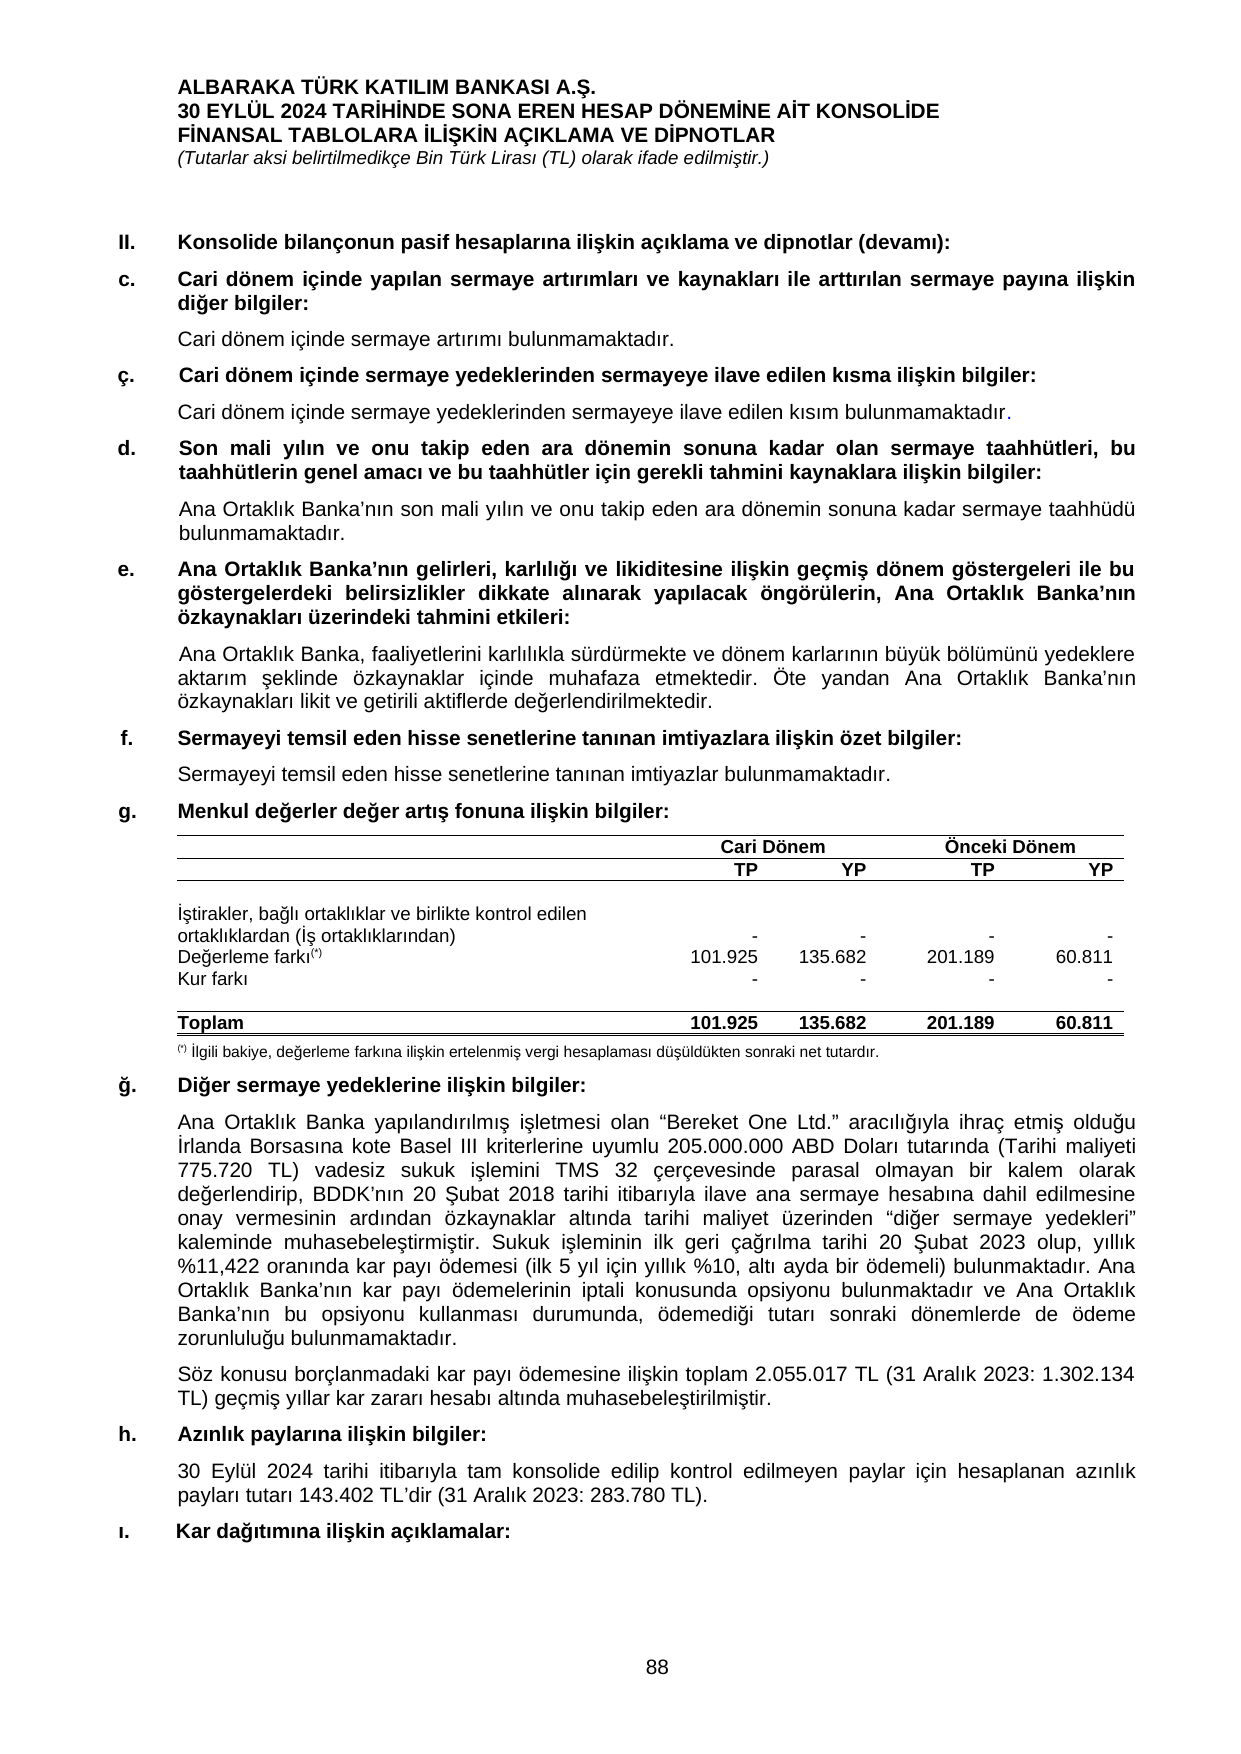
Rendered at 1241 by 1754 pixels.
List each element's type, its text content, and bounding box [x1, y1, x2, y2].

text Sermayeyi temsil eden hisse senetlerine tanınan imtiyazlar bulunmamaktadır. [177, 762, 1137, 786]
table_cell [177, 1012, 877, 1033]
list 30 Eylül 2024 tarihi itibarıyla tam konsolide edilip kontrol edilmeyen paylar için hesaplanan azınlık payları tutarı 143.402 TL’dir (31 Aralık 2023: 283.780 TL). [177, 1459, 1137, 1507]
text Ana Ortaklık Banka, faaliyetlerini karlılıkla sürdürmekte ve dönem karlarının büyük bölümünü yedeklere aktarım şeklinde özkaynaklar içinde muhafaza etmektedir. Öte yandan Ana Ortaklık Banka’nın özkaynakları likit ve getirili aktiflerde değerlendirilmektedir. [177, 641, 1137, 713]
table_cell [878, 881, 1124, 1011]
list Sermayeyi temsil eden hisse senetlerine tanınan imtiyazlara ilişkin özet bilgiler: [120, 726, 1137, 750]
text Cari dönem içinde sermaye artırımı bulunmamaktadır. [177, 327, 1137, 351]
list Cari dönem içinde yapılan sermaye artırımları ve kaynakları ile arttırılan sermaye payına ilişkin diğer bilgiler: [118, 266, 1137, 314]
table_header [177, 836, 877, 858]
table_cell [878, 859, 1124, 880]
text Ana Ortaklık Banka’nın son mali yılın ve onu takip eden ara dönemin sonuna kadar sermaye taahhüdü bulunmamaktadır. [179, 497, 1137, 544]
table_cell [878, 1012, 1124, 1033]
text e. Ana Ortaklık Banka’nın gelirleri, karlılığı ve likiditesine ilişkin geçmiş dönem göstergeleri ile bu göstergelerdeki belirsizlikler dikkate alınarak yapılacak öngörülerin, Ana Ortaklık Banka’nın özkaynakları üzerindeki tahmini etkileri: [117, 557, 1137, 629]
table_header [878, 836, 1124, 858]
text Cari dönem içinde sermaye yedeklerinden sermayeye ilave edilen kısım bulunmamaktadır. [177, 400, 1137, 424]
text ç. Cari dönem içinde sermaye yedeklerinden sermayeye ilave edilen kısma ilişkin bilgiler: [117, 363, 1137, 387]
text d. Son mali yılın ve onu takip eden ara dönemin sonuna kadar olan sermaye taahhütleri, bu taahhütlerin genel amacı ve bu taahhütler için gerekli tahmini kaynaklara ilişkin bilgiler: [117, 436, 1137, 484]
text ı. Kar dağıtımına ilişkin açıklamalar: [118, 1519, 1137, 1543]
text Ana Ortaklık Banka yapılandırılmış işletmesi olan “Bereket One Ltd.” aracılığıyla ihraç etmiş olduğu İrlanda Borsasına kote Basel III kriterlerine uyumlu 205.000.000 ABD Doları tutarında (Tarihi maliyeti 775.720 TL) vadesiz sukuk işlemini TMS 32 çerçevesinde parasal olmayan bir kalem olarak değerlendirip, BDDK’nın 20 Şubat 2018 tarihi itibarıyla ilave ana sermaye hesabına dahil edilmesine onay vermesinin ardından özkaynaklar altında tarihi maliyet üzerinden “diğer sermaye yedekleri” kaleminde muhasebeleştirmiştir. Sukuk işleminin ilk geri çağrılma tarihi 20 Şubat 2023 olup, yıllık %11,422 oranında kar payı ödemesi (ilk 5 yıl için yıllık %10, altı ayda bir ödemeli) bulunmaktadır. Ana Ortaklık Banka’nın kar payı ödemelerinin iptali konusunda opsiyonu bulunmaktadır ve Ana Ortaklık Banka’nın bu opsiyonu kullanması durumunda, ödemediği tutarı sonraki dönemlerde de ödeme zorunluluğu bulunmamaktadır. [177, 1110, 1137, 1349]
list Azınlık paylarına ilişkin bilgiler: [118, 1422, 1152, 1446]
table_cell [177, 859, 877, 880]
text ğ. Diğer sermaye yedeklerine ilişkin bilgiler: [118, 1073, 1185, 1097]
text Söz konusu borçlanmadaki kar payı ödemesine ilişkin toplam 2.055.017 TL (31 Aralık 2023: 1.302.134 TL) geçmiş yıllar kar zararı hesabı altında muhasebeleştirilmiştir. [177, 1362, 1137, 1410]
list Menkul değerler değer artış fonuna ilişkin bilgiler: [118, 799, 1137, 823]
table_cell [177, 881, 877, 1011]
text (*) İlgili bakiye, değerleme farkına ilişkin ertelenmiş vergi hesaplaması düşüldükten sonraki net tutardır. [177, 1043, 1137, 1061]
text II. Konsolide bilançonun pasif hesaplarına ilişkin açıklama ve dipnotlar (devamı): [118, 230, 1137, 254]
